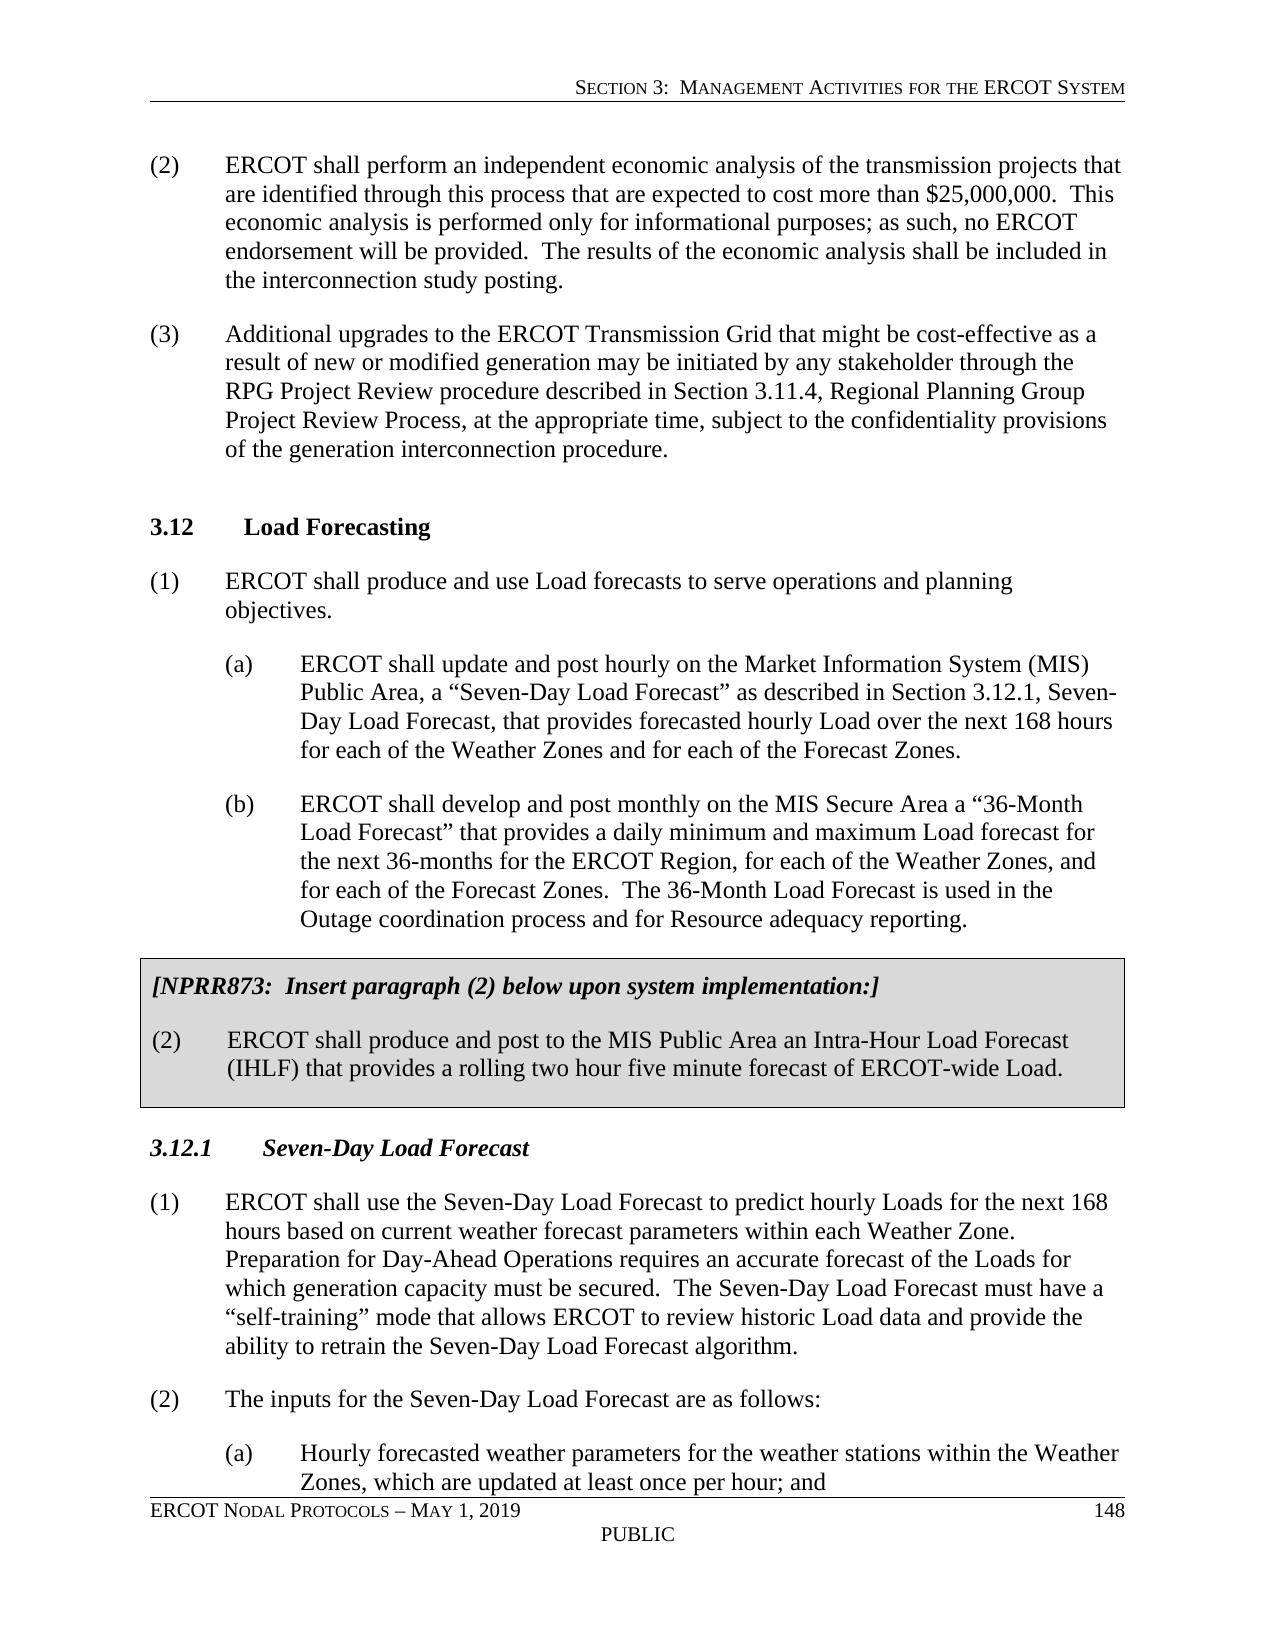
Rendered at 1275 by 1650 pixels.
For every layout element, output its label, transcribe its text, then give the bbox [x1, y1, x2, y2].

text (3) Additional upgrades to the ERCOT Transmission Grid that might be cost-effective as a result of new or modified generation may be initiated by any stakeholder through the RPG Project Review procedure described in Section 3.11.4, Regional Planning Group Project Review Process, at the appropriate time, subject to the confidentiality provisions of the generation interconnection procedure. [150, 319, 1125, 462]
text (2) The inputs for the Seven-Day Load Forecast are as follows: [150, 1384, 1125, 1413]
text (2) ERCOT shall perform an independent economic analysis of the transmission projects that are identified through this process that are expected to cost more than $25,000,000. This economic analysis is performed only for informational purposes; as such, no ERCOT endorsement will be provided. The results of the economic analysis shall be included in the interconnection study posting. [150, 150, 1125, 294]
text 3.12.1 Seven-Day Load Forecast [150, 1133, 1125, 1162]
list (a) Hourly forecasted weather parameters for the weather stations within the Weather Zones, which are updated at least once per hour; and [225, 1438, 1125, 1496]
list (b) ERCOT shall develop and post monthly on the MIS Secure Area a “36-Month Load Forecast” that provides a daily minimum and maximum Load forecast for the next 36-months for the ERCOT Region, for each of the Weather Zones, and for each of the Forecast Zones. The 36-Month Load Forecast is used in the Outage coordination process and for Resource adequacy reporting. [225, 789, 1125, 932]
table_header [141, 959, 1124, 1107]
text (1) ERCOT shall produce and use Load forecasts to serve operations and planning objectives. [150, 566, 1125, 624]
text (1) ERCOT shall use the Seven-Day Load Forecast to predict hourly Loads for the next 168 hours based on current weather forecast parameters within each Weather Zone. Preparation for Day-Ahead Operations requires an accurate forecast of the Loads for which generation capacity must be secured. The Seven-Day Load Forecast must have a “self-training” mode that allows ERCOT to review historic Load data and provide the ability to retrain the Seven-Day Load Forecast algorithm. [150, 1187, 1125, 1359]
list (a) ERCOT shall update and post hourly on the Market Information System (MIS) Public Area, a “Seven-Day Load Forecast” as described in Section 3.12.1, Seven-Day Load Forecast, that provides forecasted hourly Load over the next 168 hours for each of the Weather Zones and for each of the Forecast Zones. [225, 649, 1125, 764]
text 3.12 Load Forecasting [150, 512, 1125, 541]
